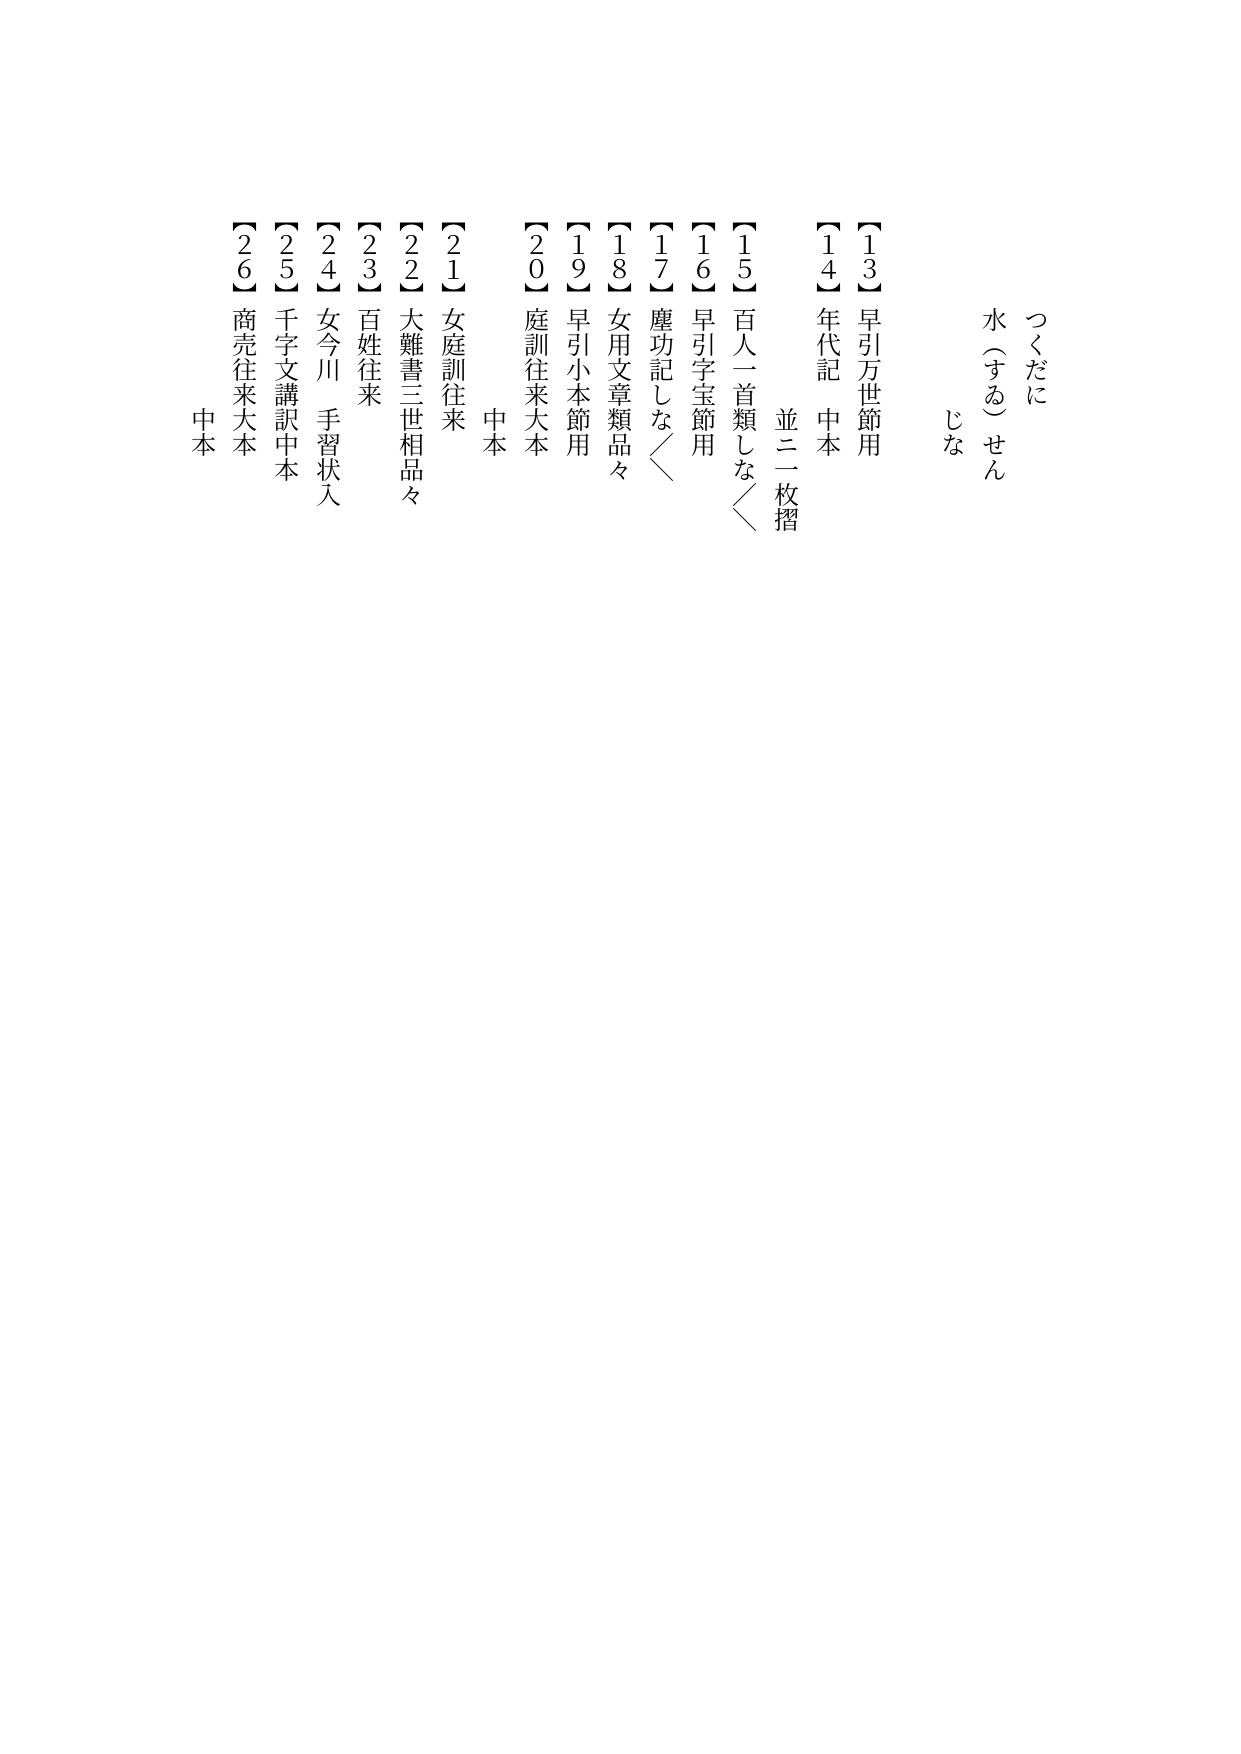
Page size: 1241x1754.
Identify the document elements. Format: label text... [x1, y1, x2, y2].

text 【１３】早引万世節用 [849, 207, 891, 1577]
text 【２３】百姓往来 [349, 207, 391, 1577]
text 並ニ一枚摺 [766, 207, 808, 1577]
text 【１５】百人一首類しな／＼ [724, 207, 766, 1577]
text 【１６】早引字宝節用 [683, 207, 724, 1577]
text 【２１】女庭訓往来 [433, 207, 474, 1577]
text 中本 [183, 207, 224, 1577]
text つくだに [1016, 207, 1058, 1577]
text 水（すゐ）せん [974, 207, 1016, 1577]
text 【１４】年代記 中本 [808, 207, 849, 1577]
text 【２６】商売往来大本 [224, 207, 266, 1577]
text 【２０】庭訓往来大本 [516, 207, 558, 1577]
text 【２４】女今川 手習状入 [308, 207, 349, 1577]
text 中本 [474, 207, 516, 1577]
text 【２５】千字文講訳中本 [266, 207, 308, 1577]
text 【１７】塵功記しな／＼ [641, 207, 683, 1577]
text 【１８】女用文章類品々 [599, 207, 641, 1577]
text じな [933, 207, 974, 1577]
text 【２２】大難書三世相品々 [391, 207, 433, 1577]
text 【１９】早引小本節用 [558, 207, 599, 1577]
